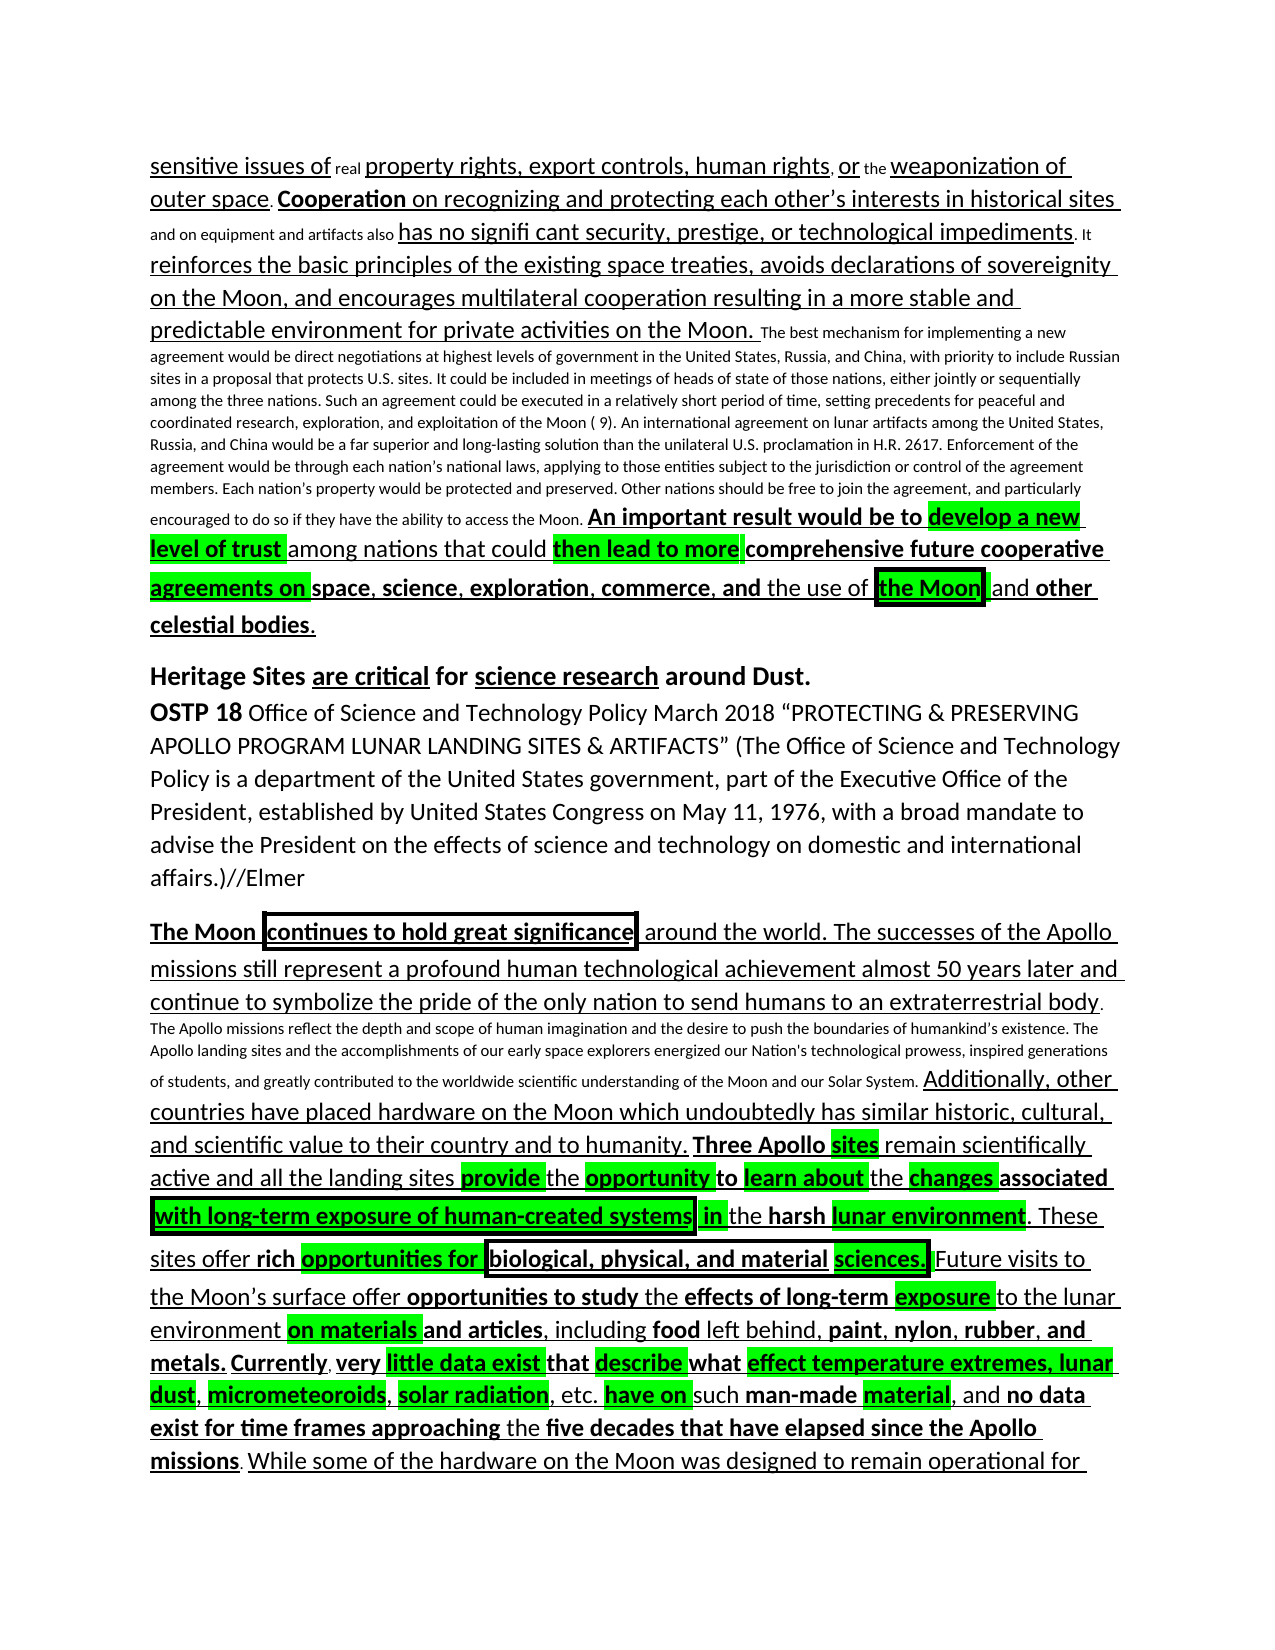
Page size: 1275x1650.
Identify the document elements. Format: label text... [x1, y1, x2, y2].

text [150, 150, 1125, 640]
text OSTP 18 Office of Science and Technology Policy March 2018 “PROTECTING & PRESERVING APOLLO PROGRAM LUNAR LANDING SITES & ARTIFACTS” (The Office of Science and Technology Policy is a department of the United States government, part of the Executive Office of the President, established by United States Congress on May 11, 1976, with a broad mandate to advise the President on the effects of science and technology on domestic and international affairs.)//Elmer [150, 695, 1125, 892]
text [150, 981, 1125, 1476]
subtitle Heritage Sites are critical for science research around Dust. [150, 659, 1125, 692]
